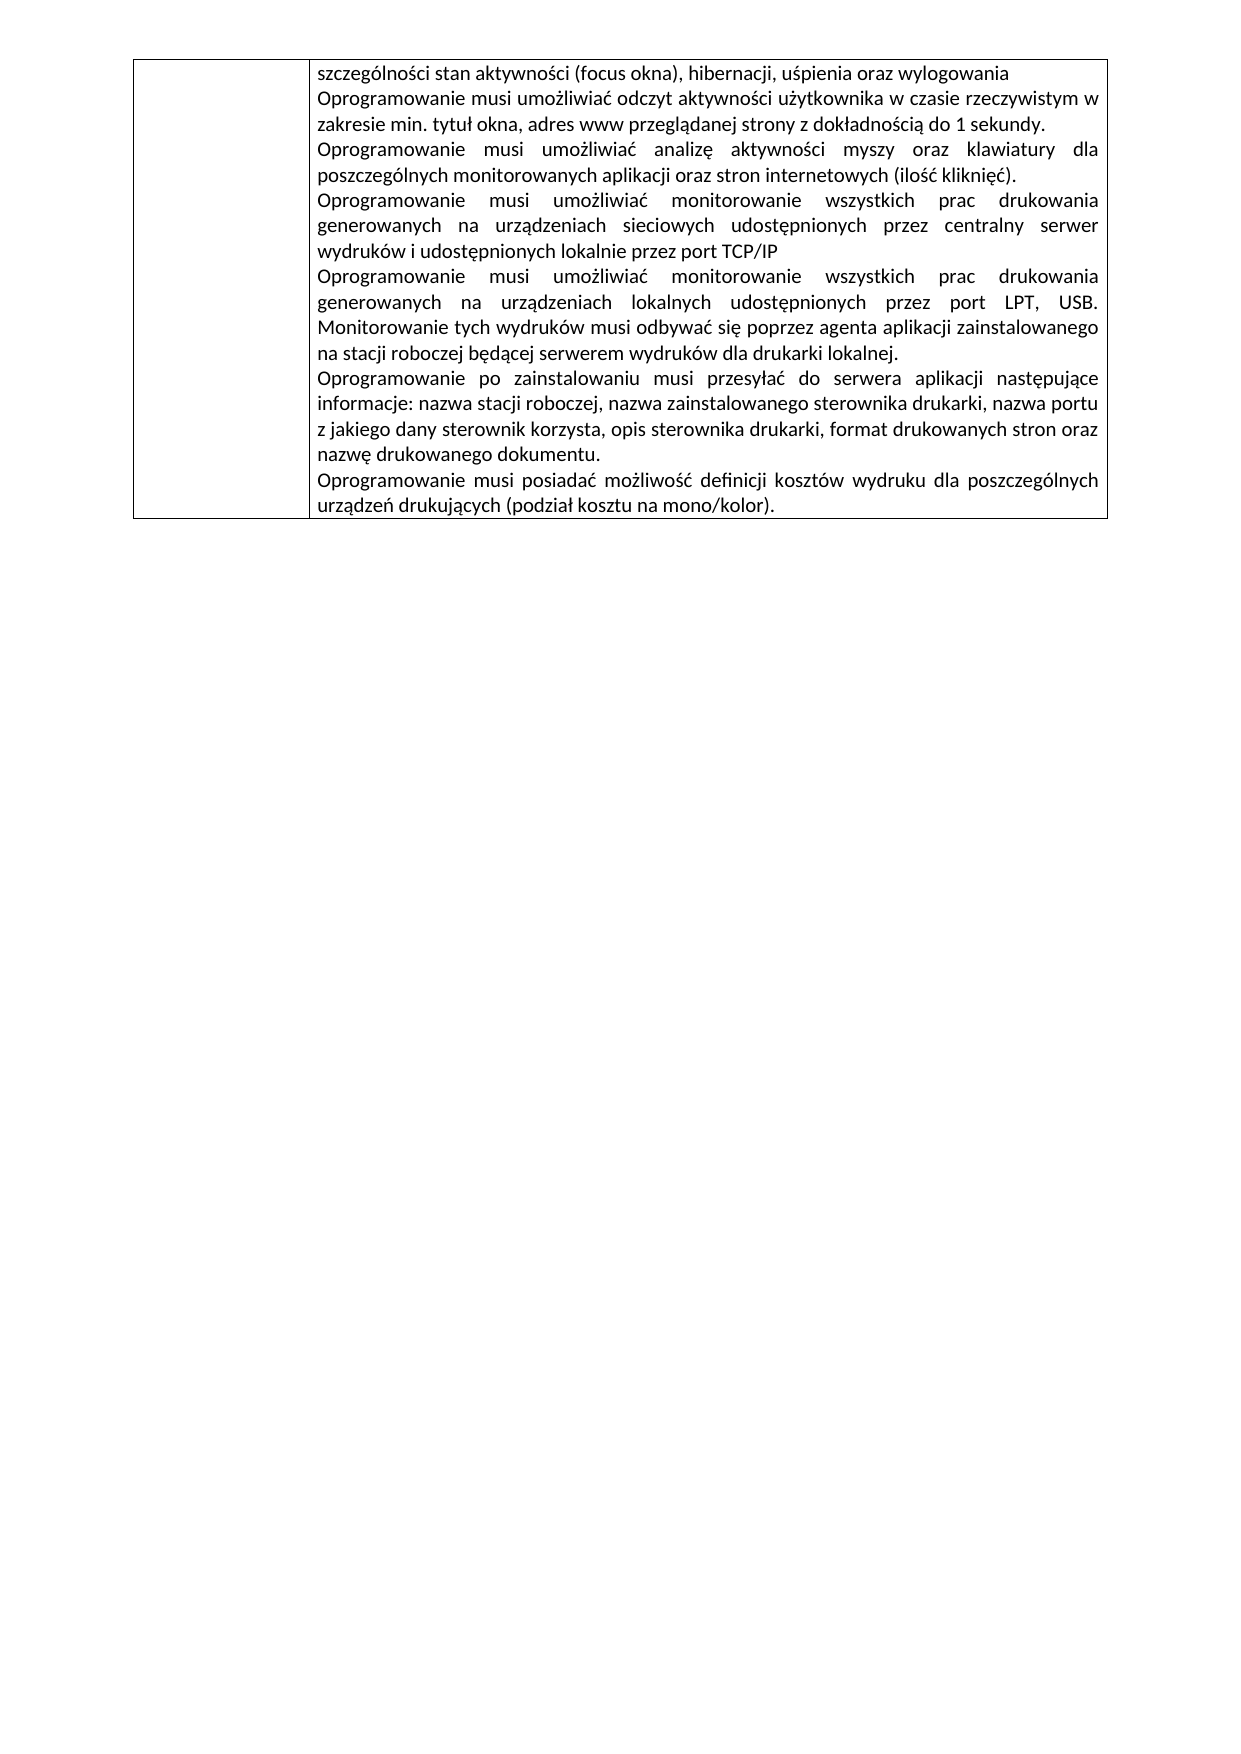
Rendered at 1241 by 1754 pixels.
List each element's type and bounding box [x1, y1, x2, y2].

table_cell [134, 60, 309, 518]
table_cell [310, 60, 1107, 518]
